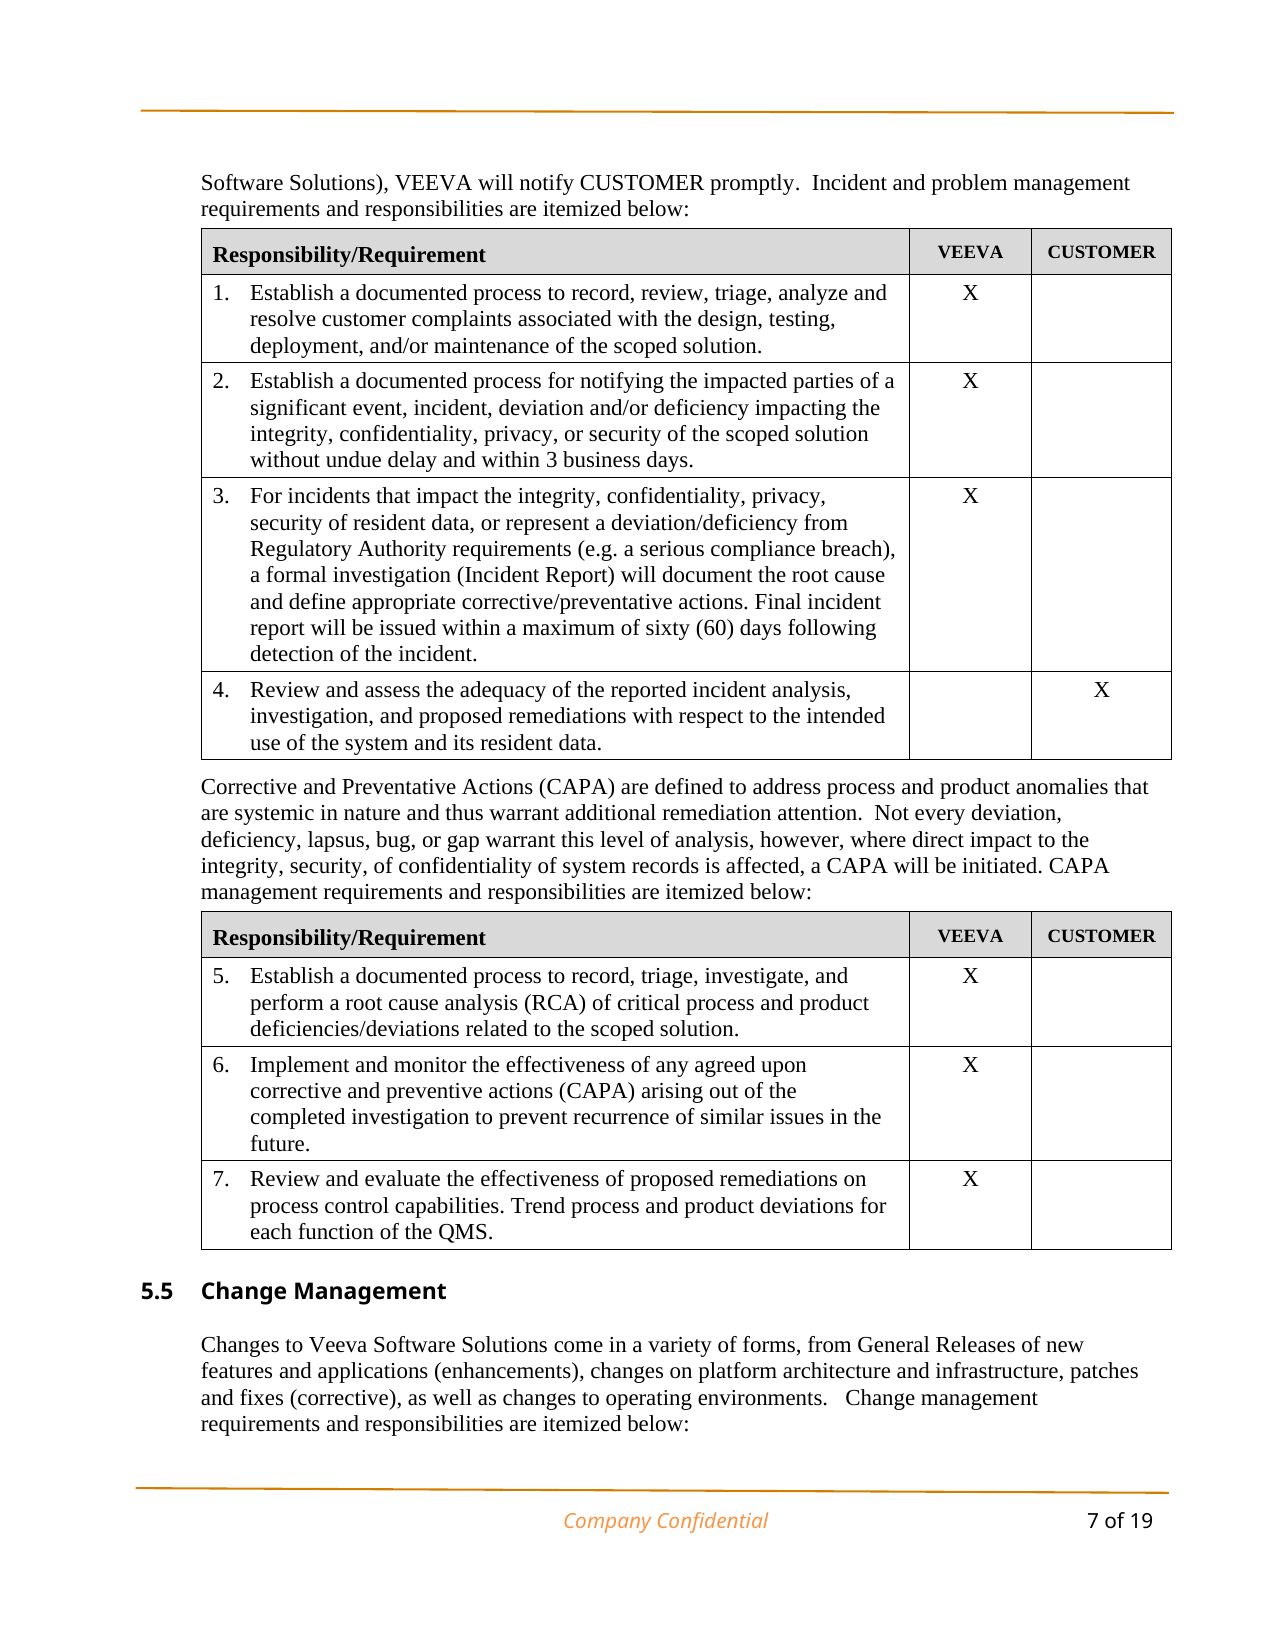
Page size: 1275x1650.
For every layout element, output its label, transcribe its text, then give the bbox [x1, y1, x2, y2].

table_cell X [910, 1161, 1031, 1249]
subtitle Change Management [141, 1275, 1162, 1306]
text Corrective and Preventative Actions (CAPA) are defined to address process and product anomalies that are systemic in nature and thus warrant additional remediation attention. Not every deviation, deficiency, lapsus, bug, or gap warrant this level of analysis, however, where direct impact to the integrity, security, of confidentiality of system records is affected, a CAPA will be initiated. CAPA management requirements and responsibilities are itemized below: [201, 773, 1162, 905]
table_cell [1032, 1047, 1171, 1160]
table_cell X [910, 958, 1031, 1046]
text Changes to Veeva Software Solutions come in a variety of forms, from General Releases of new features and applications (enhancements), changes on platform architecture and infrastructure, patches and fixes (corrective), as well as changes to operating environments. Change management requirements and responsibilities are itemized below: [201, 1331, 1162, 1436]
table_header Responsibility/Requirement [202, 912, 909, 957]
table_cell For incidents that impact the integrity, confidentiality, privacy, security of resident data, or represent a deviation/deficiency from Regulatory Authority requirements (e.g. a serious compliance breach), a formal investigation (Incident Report) will document the root cause and define appropriate corrective/preventative actions. Final incident report will be issued within a maximum of sixty (60) days following detection of the incident. [202, 478, 909, 671]
table_cell [1032, 1161, 1171, 1249]
table_header Responsibility/Requirement [202, 229, 909, 274]
table_header VEEVA [910, 912, 1031, 957]
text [201, 169, 1162, 221]
table_cell Review and evaluate the effectiveness of proposed remediations on process control capabilities. Trend process and product deviations for each function of the QMS. [202, 1161, 909, 1249]
table_cell Establish a documented process for notifying the impacted parties of a significant event, incident, deviation and/or deficiency impacting the integrity, confidentiality, privacy, or security of the scoped solution without undue delay and within 3 business days. [202, 363, 909, 477]
table_cell X [910, 275, 1031, 362]
table_cell Establish a documented process to record, review, triage, analyze and resolve customer complaints associated with the design, testing, deployment, and/or maintenance of the scoped solution. [202, 275, 909, 362]
table_cell X [910, 363, 1031, 477]
table_cell Implement and monitor the effectiveness of any agreed upon corrective and preventive actions (CAPA) arising out of the completed investigation to prevent recurrence of similar issues in the future. [202, 1047, 909, 1160]
table_cell X [910, 1047, 1031, 1160]
table_header CUSTOMER [1032, 912, 1171, 957]
table_cell [1032, 478, 1171, 671]
table_header CUSTOMER [1032, 229, 1171, 274]
table_cell [910, 672, 1031, 759]
table_cell [1032, 363, 1171, 477]
table_cell Establish a documented process to record, triage, investigate, and perform a root cause analysis (RCA) of critical process and product deficiencies/deviations related to the scoped solution. [202, 958, 909, 1046]
table_cell [1032, 275, 1171, 362]
table_cell Review and assess the adequacy of the reported incident analysis, investigation, and proposed remediations with respect to the intended use of the system and its resident data. [202, 672, 909, 759]
table_cell [1032, 958, 1171, 1046]
table_cell X [1032, 672, 1171, 759]
table_cell X [910, 478, 1031, 671]
table_header VEEVA [910, 229, 1031, 274]
